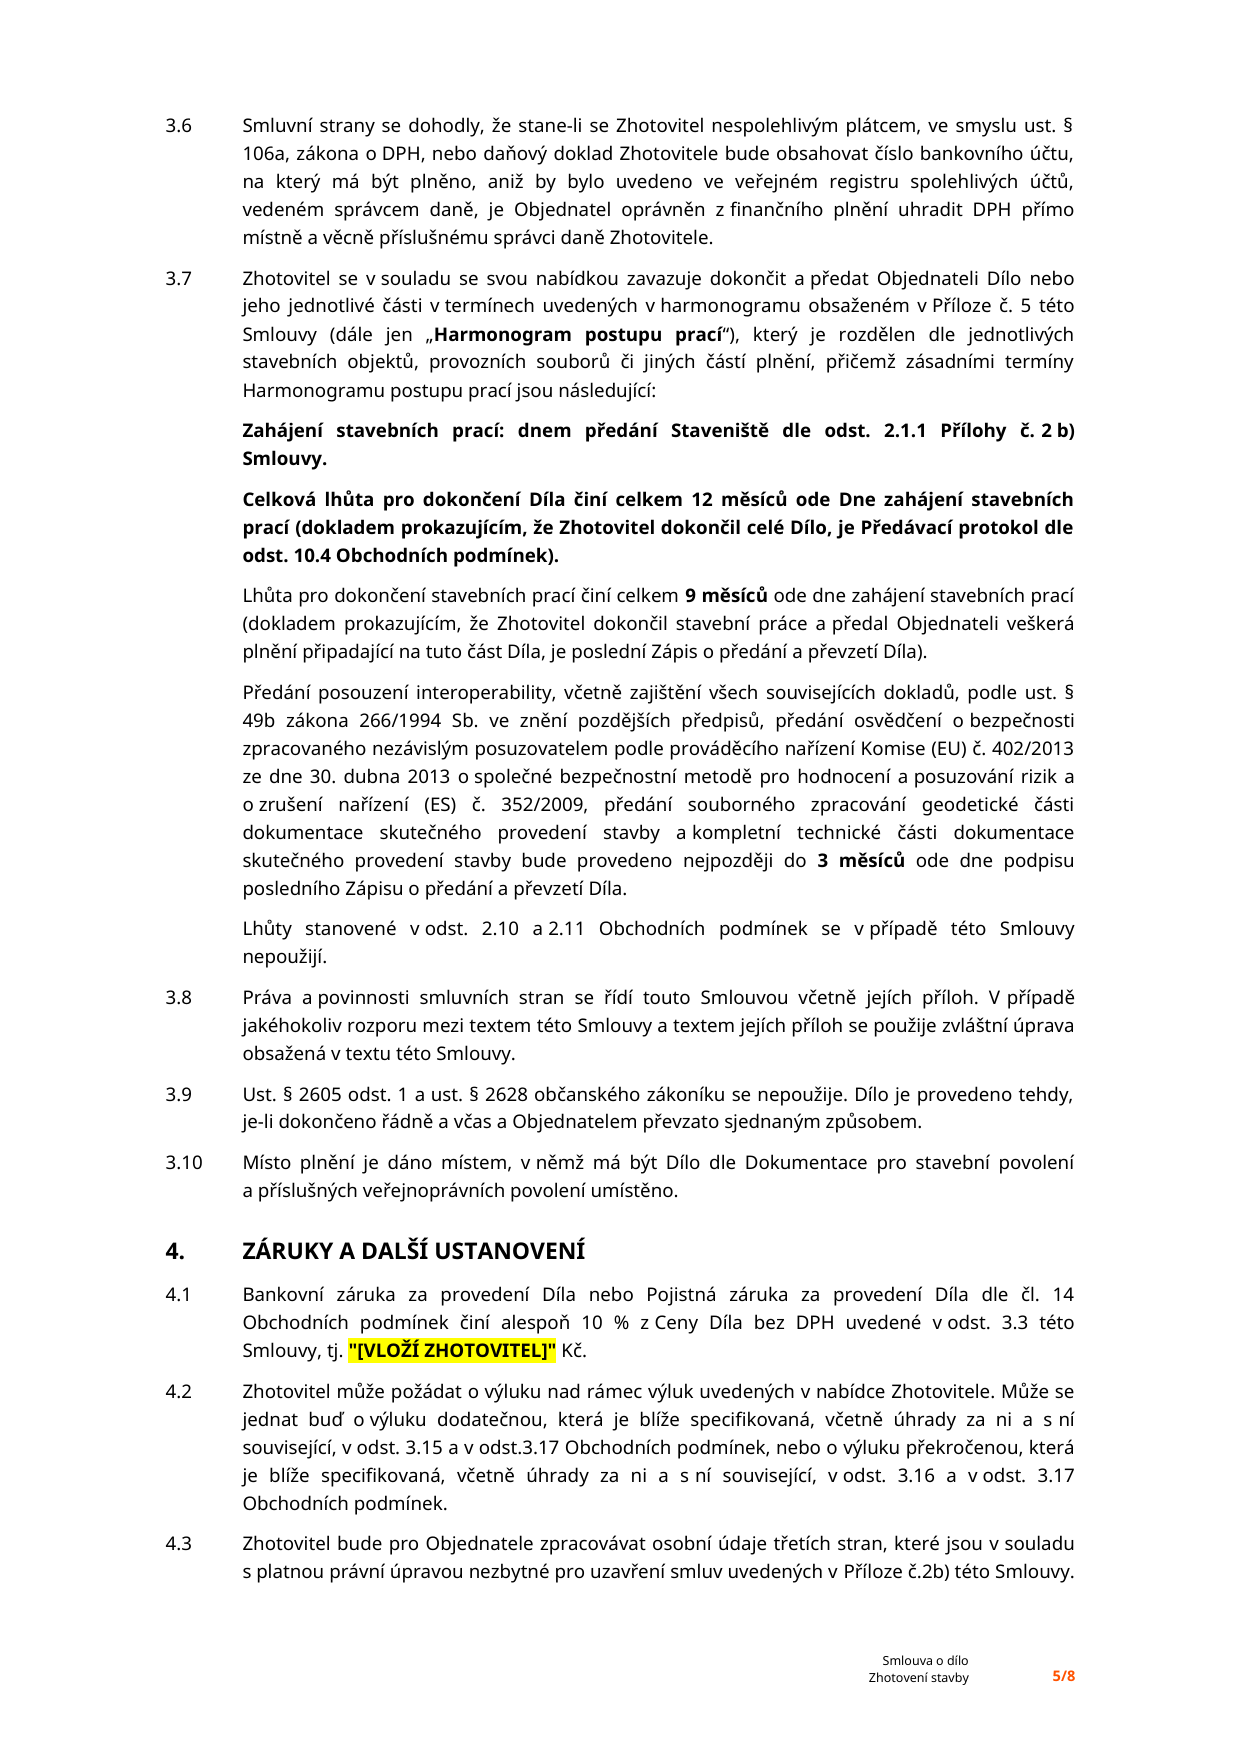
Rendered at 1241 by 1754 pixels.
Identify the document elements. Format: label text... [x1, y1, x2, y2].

text Lhůta pro dokončení stavebních prací činí celkem 9 měsíců ode dne zahájení stavebních prací (dokladem prokazujícím, že Zhotovitel dokončil stavební práce a předal Objednateli veškerá plnění připadající na tuto část Díla, je poslední Zápis o předání a převzetí Díla). [242, 582, 1075, 664]
text Smluvní strany se dohodly, že stane-li se Zhotovitel nespolehlivým plátcem, ve smyslu ust. § 106a, zákona o DPH, nebo daňový doklad Zhotovitele bude obsahovat číslo bankovního účtu, na který má být plněno, aniž by bylo uvedeno ve veřejném registru spolehlivých účtů, vedeném správcem daně, je Objednatel oprávněn z finančního plnění uhradit DPH přímo místně a věcně příslušnému správci daně Zhotovitele. [165, 112, 1075, 250]
text Zhotovitel může požádat o výluku nad rámec výluk uvedených v nabídce Zhotovitele. Může se jednat buď o výluku dodatečnou, která je blíže specifikovaná, včetně úhrady za ni a s ní související, v odst. 3.15 a v odst.3.17 Obchodních podmínek, nebo o výluku překročenou, která je blíže specifikovaná, včetně úhrady za ni a s ní související, v odst. 3.16 a v odst. 3.17 Obchodních podmínek. [165, 1378, 1075, 1516]
text Místo plnění je dáno místem, v němž má být Dílo dle Dokumentace pro stavební povolení a příslušných veřejnoprávních povolení umístěno. [165, 1149, 1075, 1203]
text Ust. § 2605 odst. 1 a ust. § 2628 občanského zákoníku se nepoužije. Dílo je provedeno tehdy, je-li dokončeno řádně a včas a Objednatelem převzato sjednaným způsobem. [165, 1081, 1075, 1134]
text Bankovní záruka za provedení Díla nebo Pojistná záruka za provedení Díla dle čl. 14 Obchodních podmínek činí alespoň 10 % z Ceny Díla bez DPH uvedené v odst. 3.3 této Smlouvy, tj. "[VLOŽÍ ZHOTOVITEL]" Kč. [165, 1281, 1075, 1363]
text Zhotovitel se v souladu se svou nabídkou zavazuje dokončit a předat Objednateli Dílo nebo jeho jednotlivé části v termínech uvedených v harmonogramu obsaženém v Příloze č. 5 této Smlouvy (dále jen „Harmonogram postupu prací“), který je rozdělen dle jednotlivých stavebních objektů, provozních souborů či jiných částí plnění, přičemž zásadními termíny Harmonogramu postupu prací jsou následující: [165, 265, 1075, 402]
text Celková lhůta pro dokončení Díla činí celkem 12 měsíců ode Dne zahájení stavebních prací (dokladem prokazujícím, že Zhotovitel dokončil celé Dílo, je Předávací protokol dle odst. 10.4 Obchodních podmínek). [242, 486, 1075, 567]
text Lhůty stanovené v odst. 2.10 a 2.11 Obchodních podmínek se v případě této Smlouvy nepoužijí. [242, 916, 1075, 969]
text ZÁRUKY A DALŠÍ USTANOVENÍ [165, 1234, 1075, 1266]
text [165, 1531, 1075, 1584]
text Práva a povinnosti smluvních stran se řídí touto Smlouvou včetně jejích příloh. V případě jakéhokoliv rozporu mezi textem této Smlouvy a textem jejích příloh se použije zvláštní úprava obsažená v textu této Smlouvy. [165, 984, 1075, 1066]
text Zahájení stavebních prací: dnem předání Staveniště dle odst. 2.1.1 Přílohy č. 2 b) Smlouvy. [242, 417, 1075, 471]
text Předání posouzení interoperability, včetně zajištění všech souvisejících dokladů, podle ust. § 49b zákona 266/1994 Sb. ve znění pozdějších předpisů, předání osvědčení o bezpečnosti zpracovaného nezávislým posuzovatelem podle prováděcího nařízení Komise (EU) č. 402/2013 ze dne 30. dubna 2013 o společné bezpečnostní metodě pro hodnocení a posuzování rizik a o zrušení nařízení (ES) č. 352/2009, předání souborného zpracování geodetické části dokumentace skutečného provedení stavby a kompletní technické části dokumentace skutečného provedení stavby bude provedeno nejpozději do 3 měsíců ode dne podpisu posledního Zápisu o předání a převzetí Díla. [242, 679, 1075, 901]
